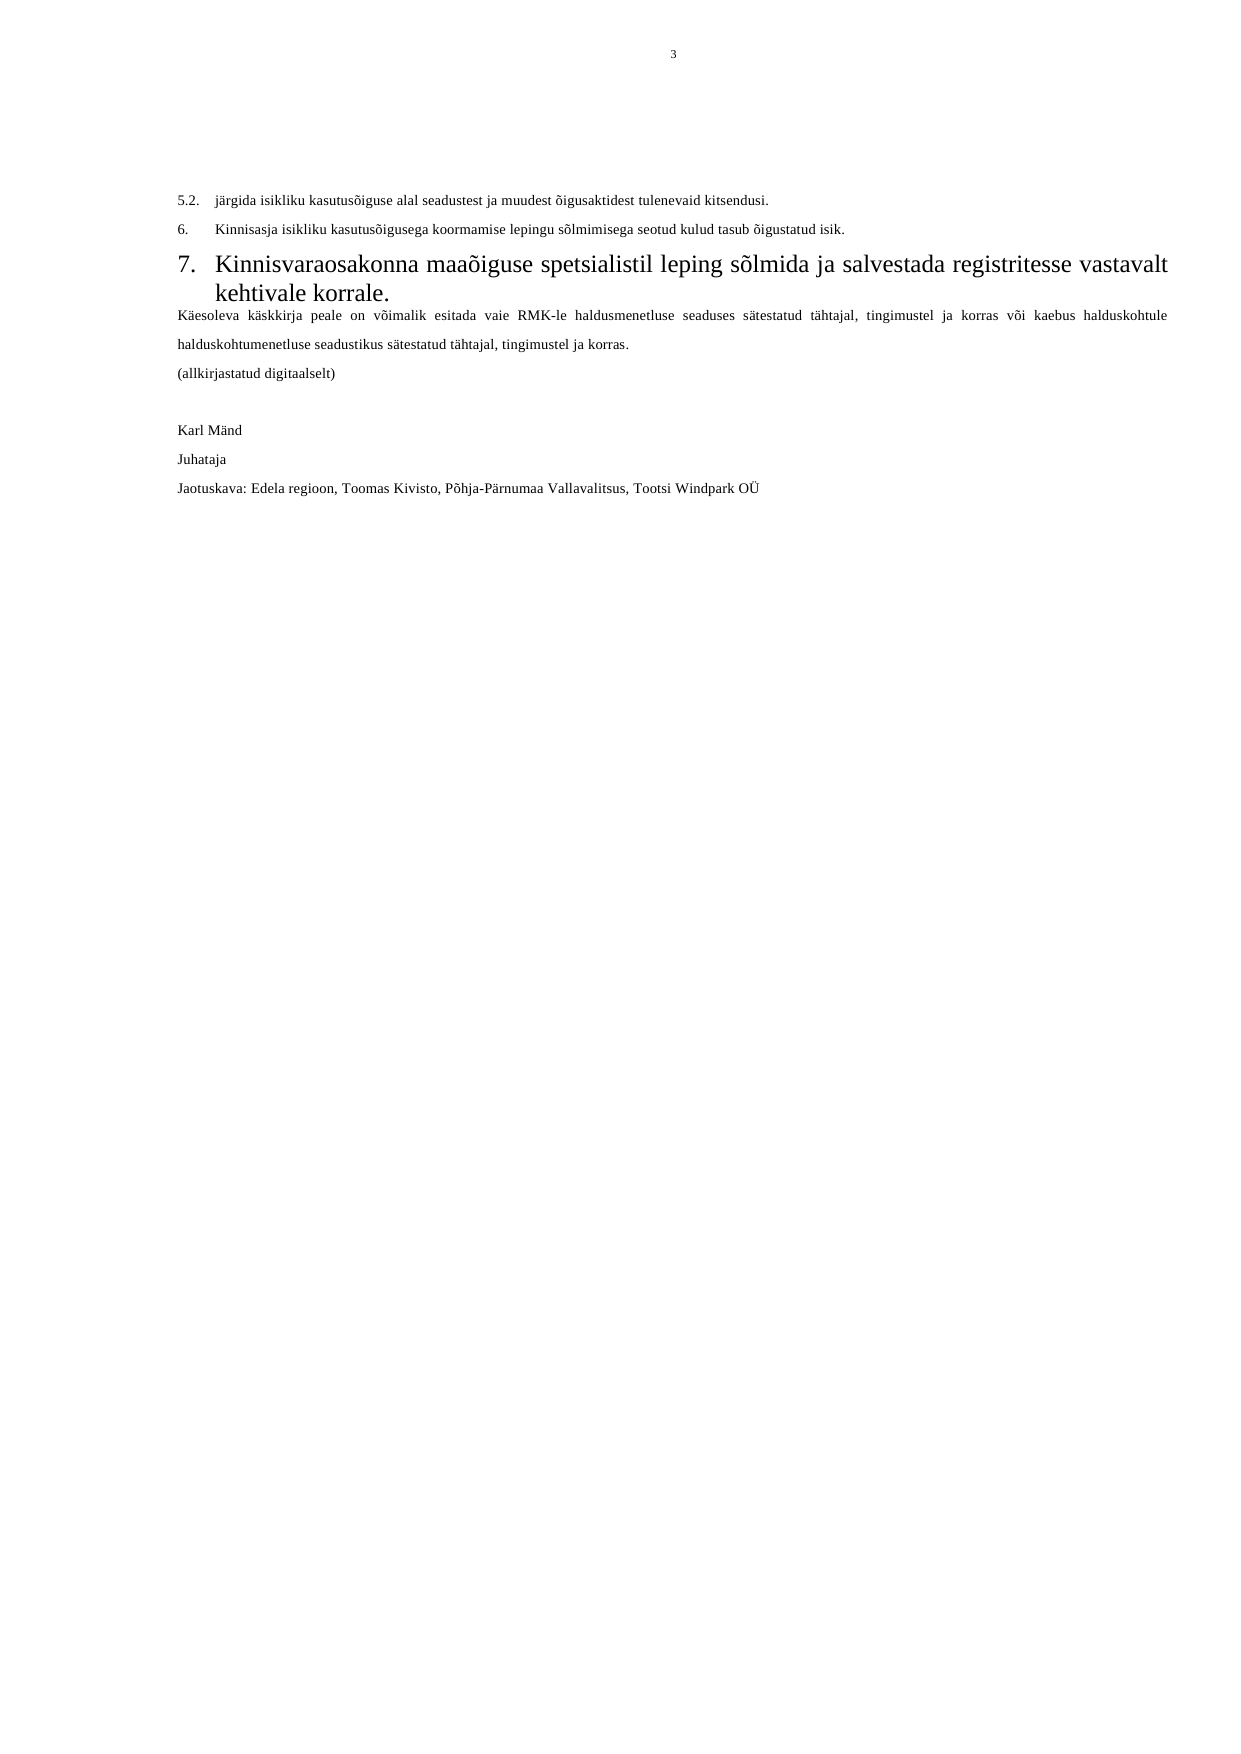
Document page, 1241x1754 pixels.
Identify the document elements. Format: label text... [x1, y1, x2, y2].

list Kinnisasja isikliku kasutusõigusega koormamise lepingu sõlmimisega seotud kulud tasub õigustatud isik. [177, 221, 1169, 249]
text Käesoleva käskkirja peale on võimalik esitada vaie RMK-le haldusmenetluse seaduses sätestatud tähtajal, tingimustel ja korras või kaebus halduskohtule halduskohtumenetluse seadustikus sätestatud tähtajal, tingimustel ja korras. [177, 307, 1169, 364]
text Karl Mänd [177, 422, 1169, 451]
list Kinnisvaraosakonna maaõiguse spetsialistil leping sõlmida ja salvestada registritesse vastavalt kehtivale korrale. [177, 249, 1169, 307]
text (allkirjastatud digitaalselt) [177, 364, 1169, 393]
text Jaotuskava: Edela regioon, Toomas Kivisto, Põhja-Pärnumaa Vallavalitsus, Tootsi Windpark OÜ [177, 479, 1169, 508]
list järgida isikliku kasutusõiguse alal seadustest ja muudest õigusaktidest tulenevaid kitsendusi. [177, 192, 1169, 221]
text Juhataja [177, 451, 1169, 479]
